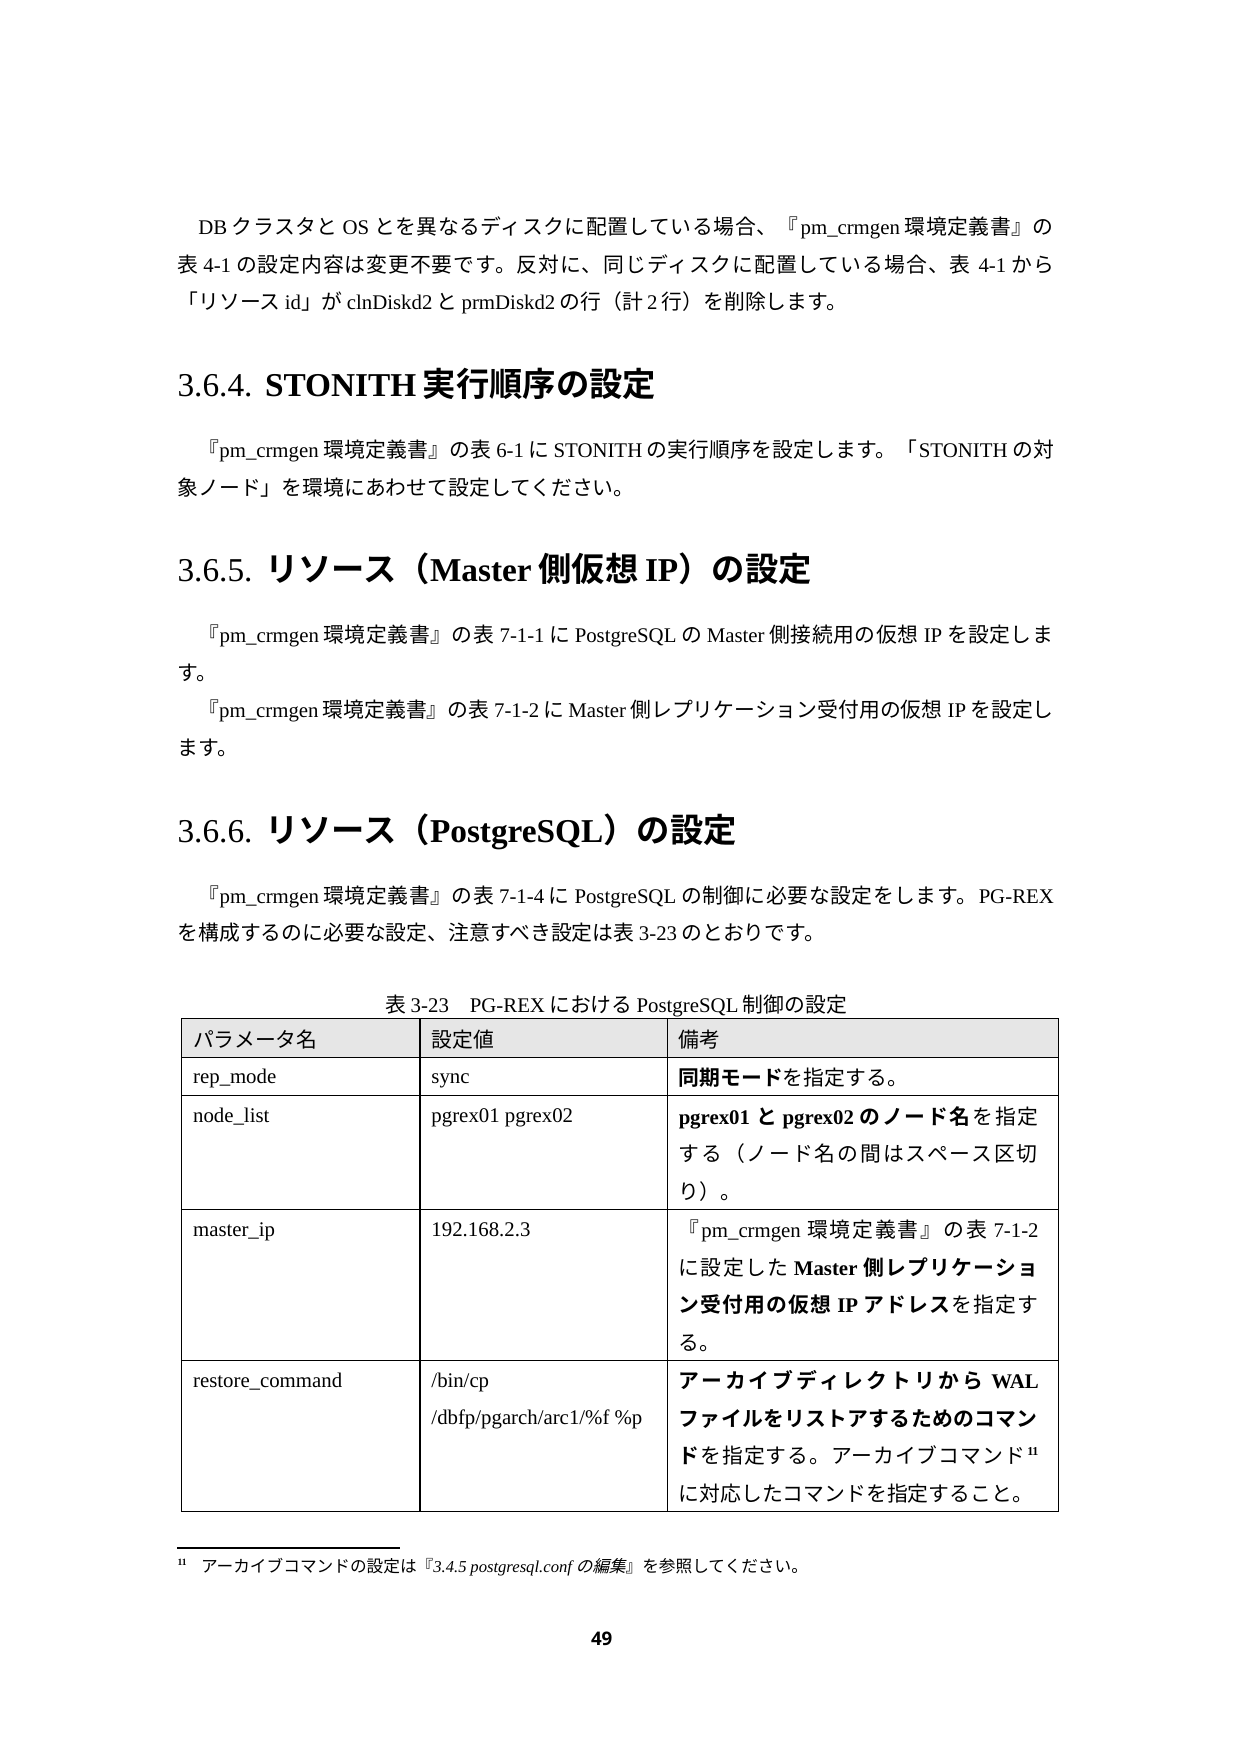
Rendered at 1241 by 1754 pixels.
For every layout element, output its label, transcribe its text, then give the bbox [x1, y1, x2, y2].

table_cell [668, 1361, 1058, 1511]
table_cell 同期モードを指定する。 [668, 1058, 1058, 1095]
table_cell node_list [182, 1096, 419, 1209]
table_cell pgrex01とpgrex02のノード名を指定する（ノード名の間はスペース区切り）。 [668, 1096, 1058, 1209]
table_header 設定値 [421, 1019, 667, 1057]
text DBクラスタとOSとを異なるディスクに配置している場合、『pm_crmgen環境定義書』の表4-1の設定内容は変更不要です。反対に、同じディスクに配置している場合、表4-1から「リソースid」がclnDiskd2とprmDiskd2の行（計2行）を削除します。 [177, 207, 1054, 319]
table_cell 192.168.2.3 [421, 1210, 667, 1360]
text 『pm_crmgen環境定義書』の表7-1-1にPostgreSQLのMaster側接続用の仮想IPを設定します。 [177, 615, 1054, 690]
table_cell pgrex01 pgrex02 [421, 1096, 667, 1209]
subtitle リソース（Master側仮想IP）の設定 [177, 530, 1063, 605]
text 『pm_crmgen環境定義書』の表7-1-4にPostgreSQLの制御に必要な設定をします。PG-REXを構成するのに必要な設定、注意すべき設定は表 3-13のとおりです。 [177, 876, 1054, 951]
table_header 備考 [668, 1019, 1058, 1057]
table_cell 『pm_crmgen環境定義書』の表7-1-2に設定したMaster側レプリケーション受付用の仮想IPアドレスを指定する。 [668, 1210, 1058, 1360]
table_header パラメータ名 [182, 1019, 419, 1057]
subtitle リソース（PostgreSQL）の設定 [177, 790, 1063, 865]
text 『pm_crmgen環境定義書』の表7-1-2にMaster側レプリケーション受付用の仮想IPを設定します。 [177, 690, 1054, 765]
table_cell sync [421, 1058, 667, 1095]
text 表 3-13 PG-REXにおけるPostgreSQL制御の設定 [177, 988, 1054, 1018]
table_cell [421, 1361, 667, 1511]
table_cell restore_command [182, 1361, 419, 1511]
table_cell master_ip [182, 1210, 419, 1360]
text 『pm_crmgen環境定義書』の表6-1にSTONITHの実行順序を設定します。「STONITHの対象ノード」を環境にあわせて設定してください。 [177, 430, 1054, 505]
subtitle STONITH実行順序の設定 [177, 344, 1063, 419]
table_cell rep_mode [182, 1058, 419, 1095]
